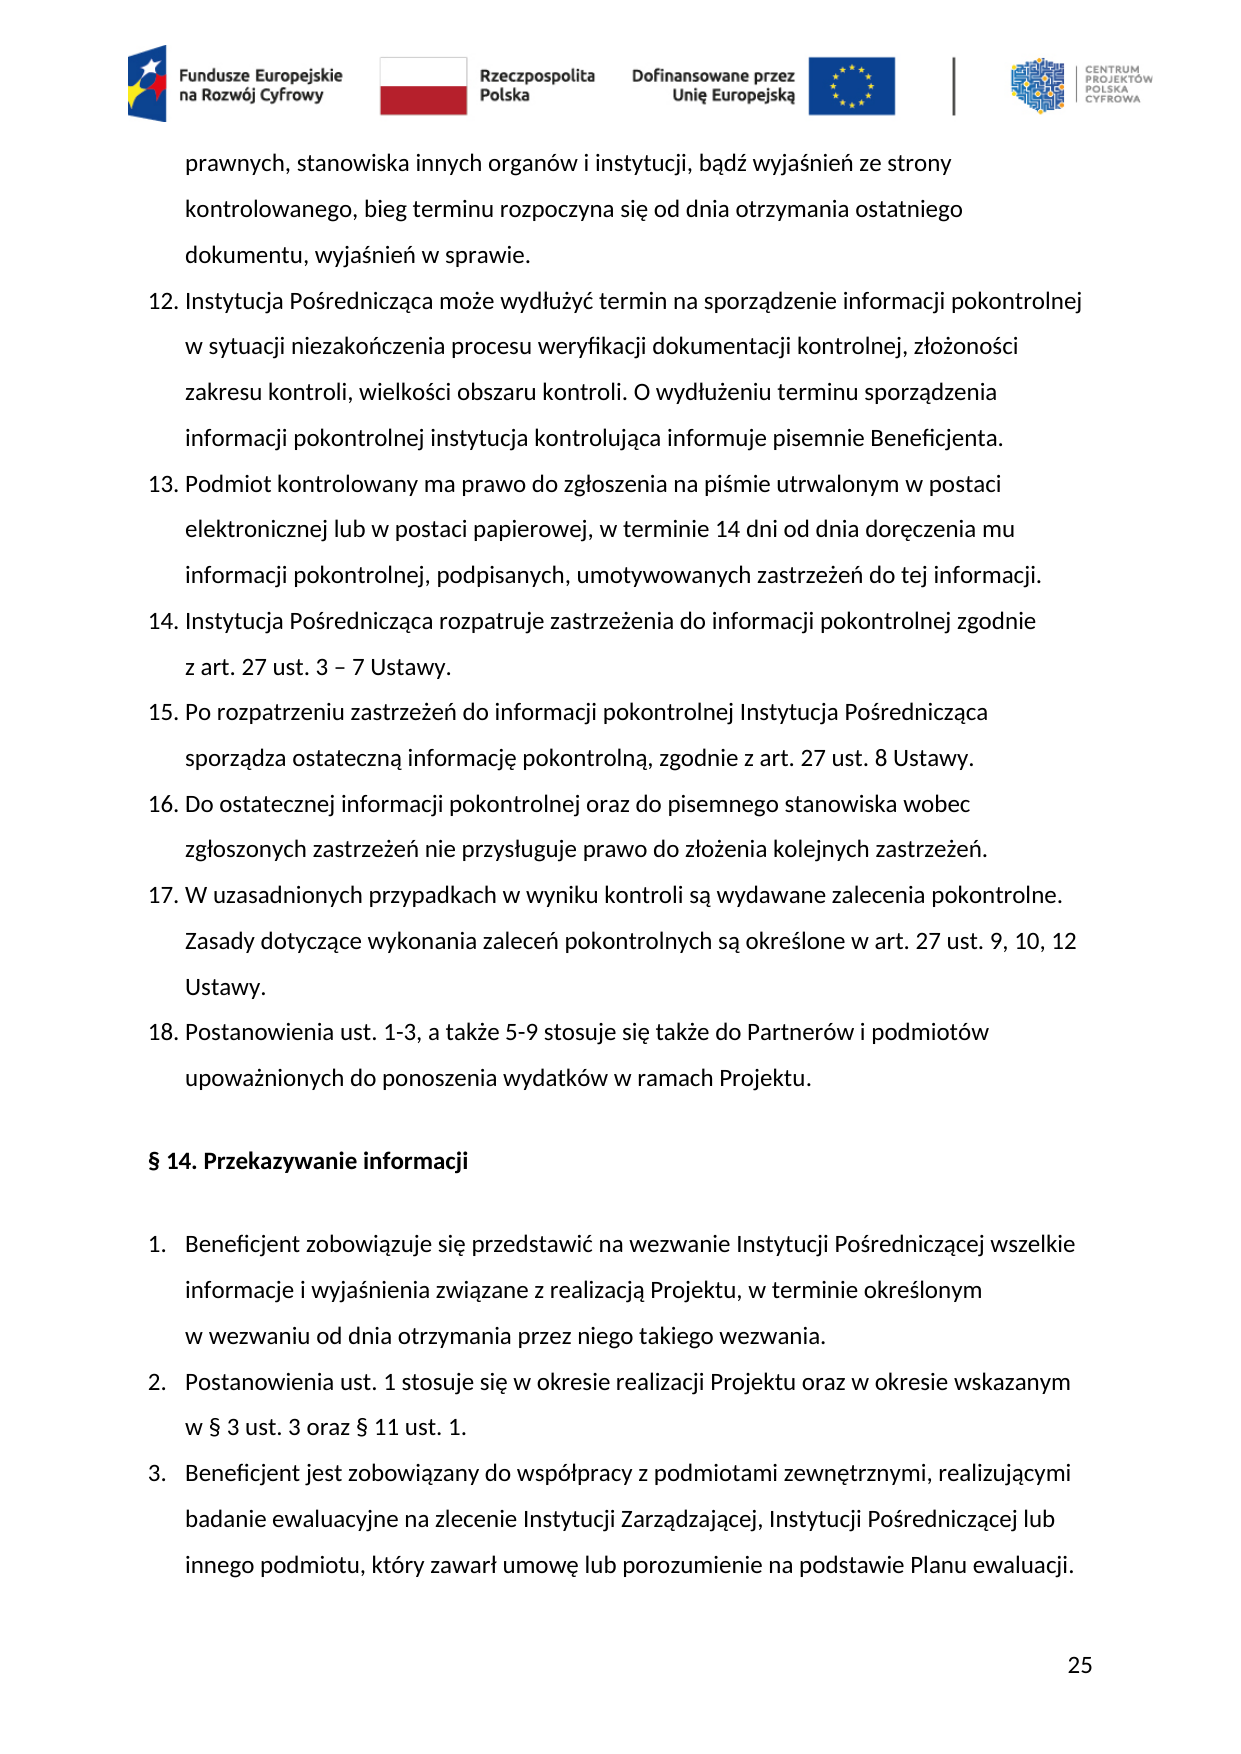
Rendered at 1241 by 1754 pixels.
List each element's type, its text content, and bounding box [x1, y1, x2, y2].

list Podmiot kontrolowany ma prawo do zgłoszenia na piśmie utrwalonym w postaci elektronicznej lub w postaci papierowej, w terminie 14 dni od dnia doręczenia mu informacji pokontrolnej, podpisanych, umotywowanych zastrzeżeń do tej informacji. [148, 468, 1093, 590]
list W uzasadnionych przypadkach w wyniku kontroli są wydawane zalecenia pokontrolne. Zasady dotyczące wykonania zaleceń pokontrolnych są określone w art. 27 ust. 9, 10, 12 Ustawy. [148, 879, 1093, 1001]
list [148, 148, 1093, 269]
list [148, 1457, 1093, 1579]
list Instytucja Pośrednicząca może wydłużyć termin na sporządzenie informacji pokontrolnej w sytuacji niezakończenia procesu weryfikacji dokumentacji kontrolnej, złożoności zakresu kontroli, wielkości obszaru kontroli. O wydłużeniu terminu sporządzenia informacji pokontrolnej instytucja kontrolująca informuje pisemnie Beneficjenta. [148, 285, 1093, 452]
list Postanowienia ust. 1 stosuje się w okresie realizacji Projektu oraz w okresie wskazanym w § 3 ust. 3 oraz § 11 ust. 1. [148, 1366, 1093, 1442]
list Instytucja Pośrednicząca rozpatruje zastrzeżenia do informacji pokontrolnej zgodnie z art. 27 ust. 3 – 7 Ustawy. [148, 605, 1093, 681]
picture [128, 45, 1153, 122]
list Postanowienia ust. 1-3, a także 5-9 stosuje się także do Partnerów i podmiotów upoważnionych do ponoszenia wydatków w ramach Projektu. [148, 1016, 1093, 1093]
list Do ostatecznej informacji pokontrolnej oraz do pisemnego stanowiska wobec zgłoszonych zastrzeżeń nie przysługuje prawo do złożenia kolejnych zastrzeżeń. [148, 788, 1093, 864]
list Beneficjent zobowiązuje się przedstawić na wezwanie Instytucji Pośredniczącej wszelkie informacje i wyjaśnienia związane z realizacją Projektu, w terminie określonym w wezwaniu od dnia otrzymania przez niego takiego wezwania. [148, 1229, 1093, 1351]
list Po rozpatrzeniu zastrzeżeń do informacji pokontrolnej Instytucja Pośrednicząca sporządza ostateczną informację pokontrolną, zgodnie z art. 27 ust. 8 Ustawy. [148, 696, 1093, 773]
subtitle § 14. Przekazywanie informacji [148, 1145, 1093, 1176]
